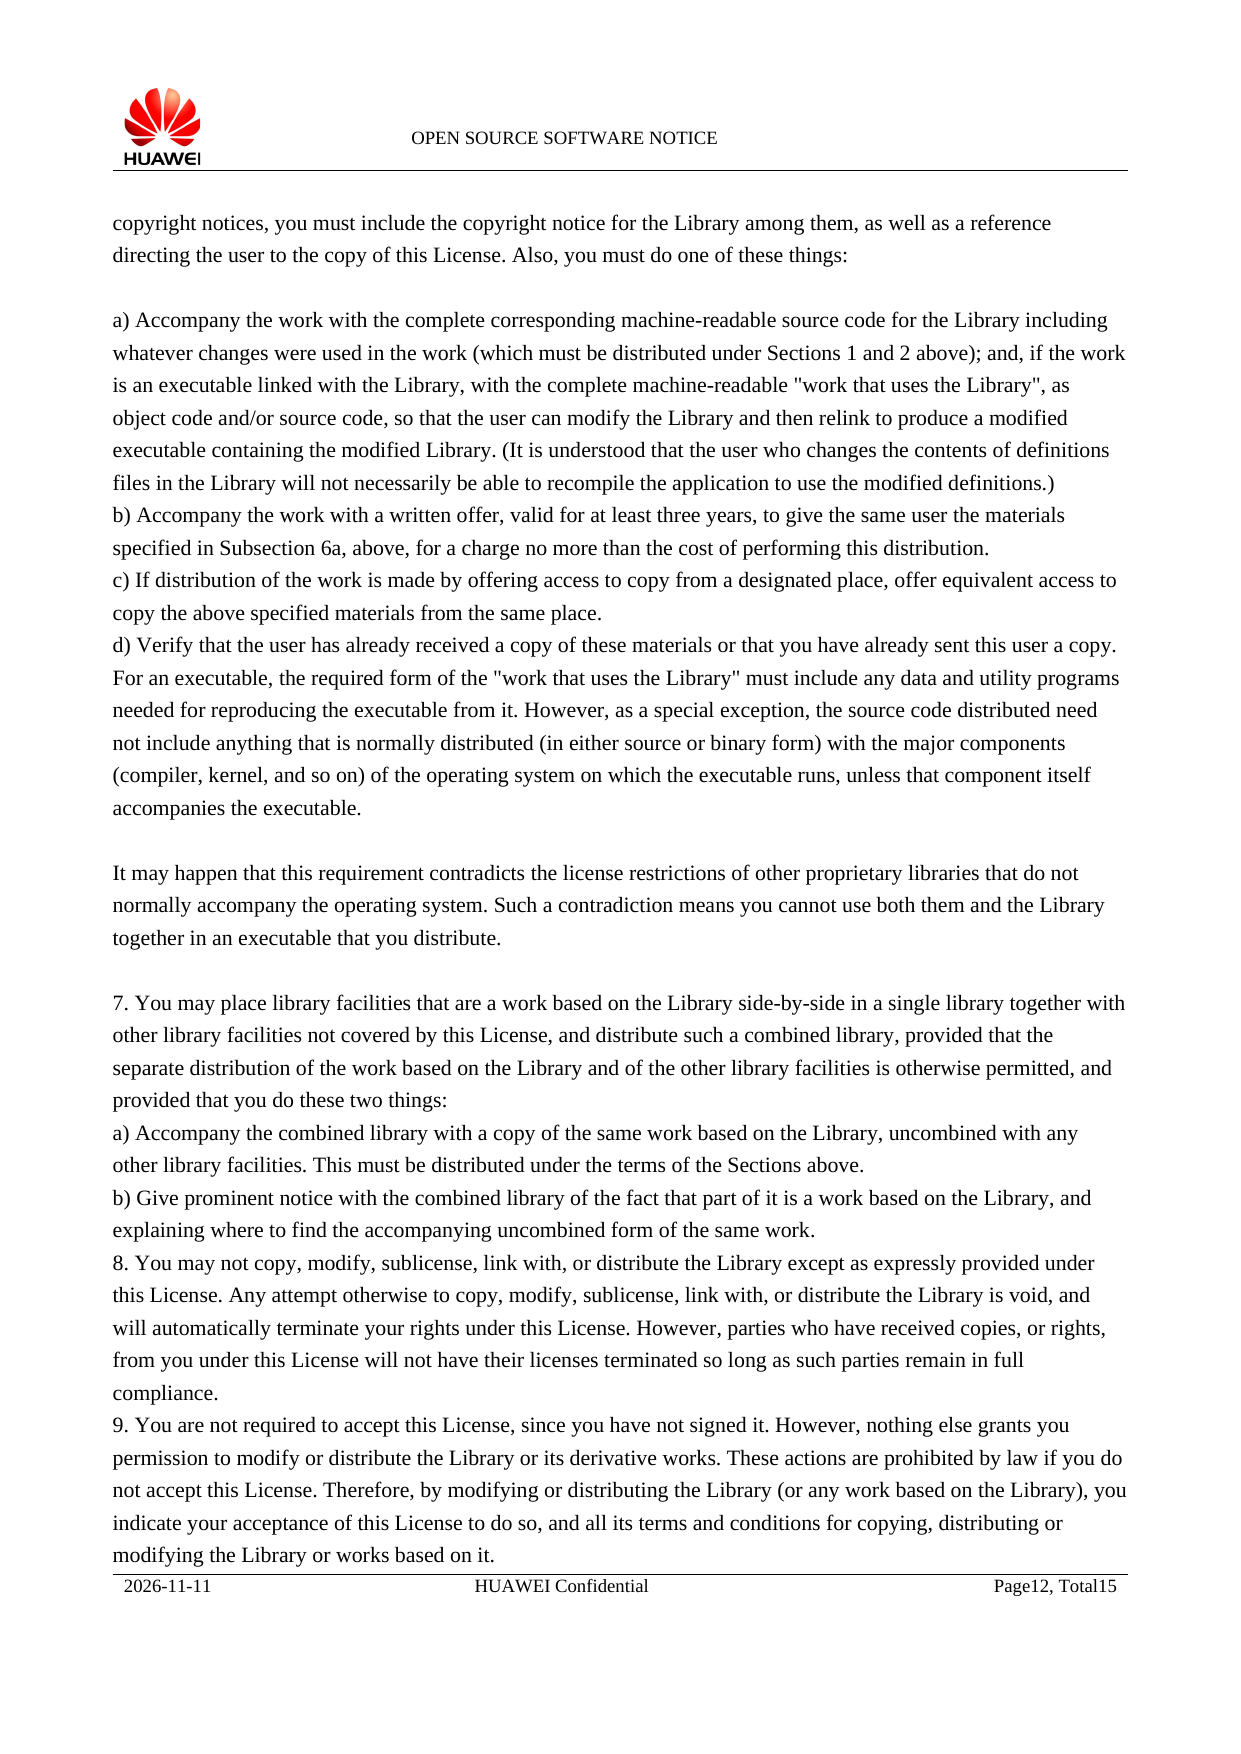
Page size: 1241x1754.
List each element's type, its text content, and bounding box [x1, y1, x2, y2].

picture [124, 88, 201, 165]
